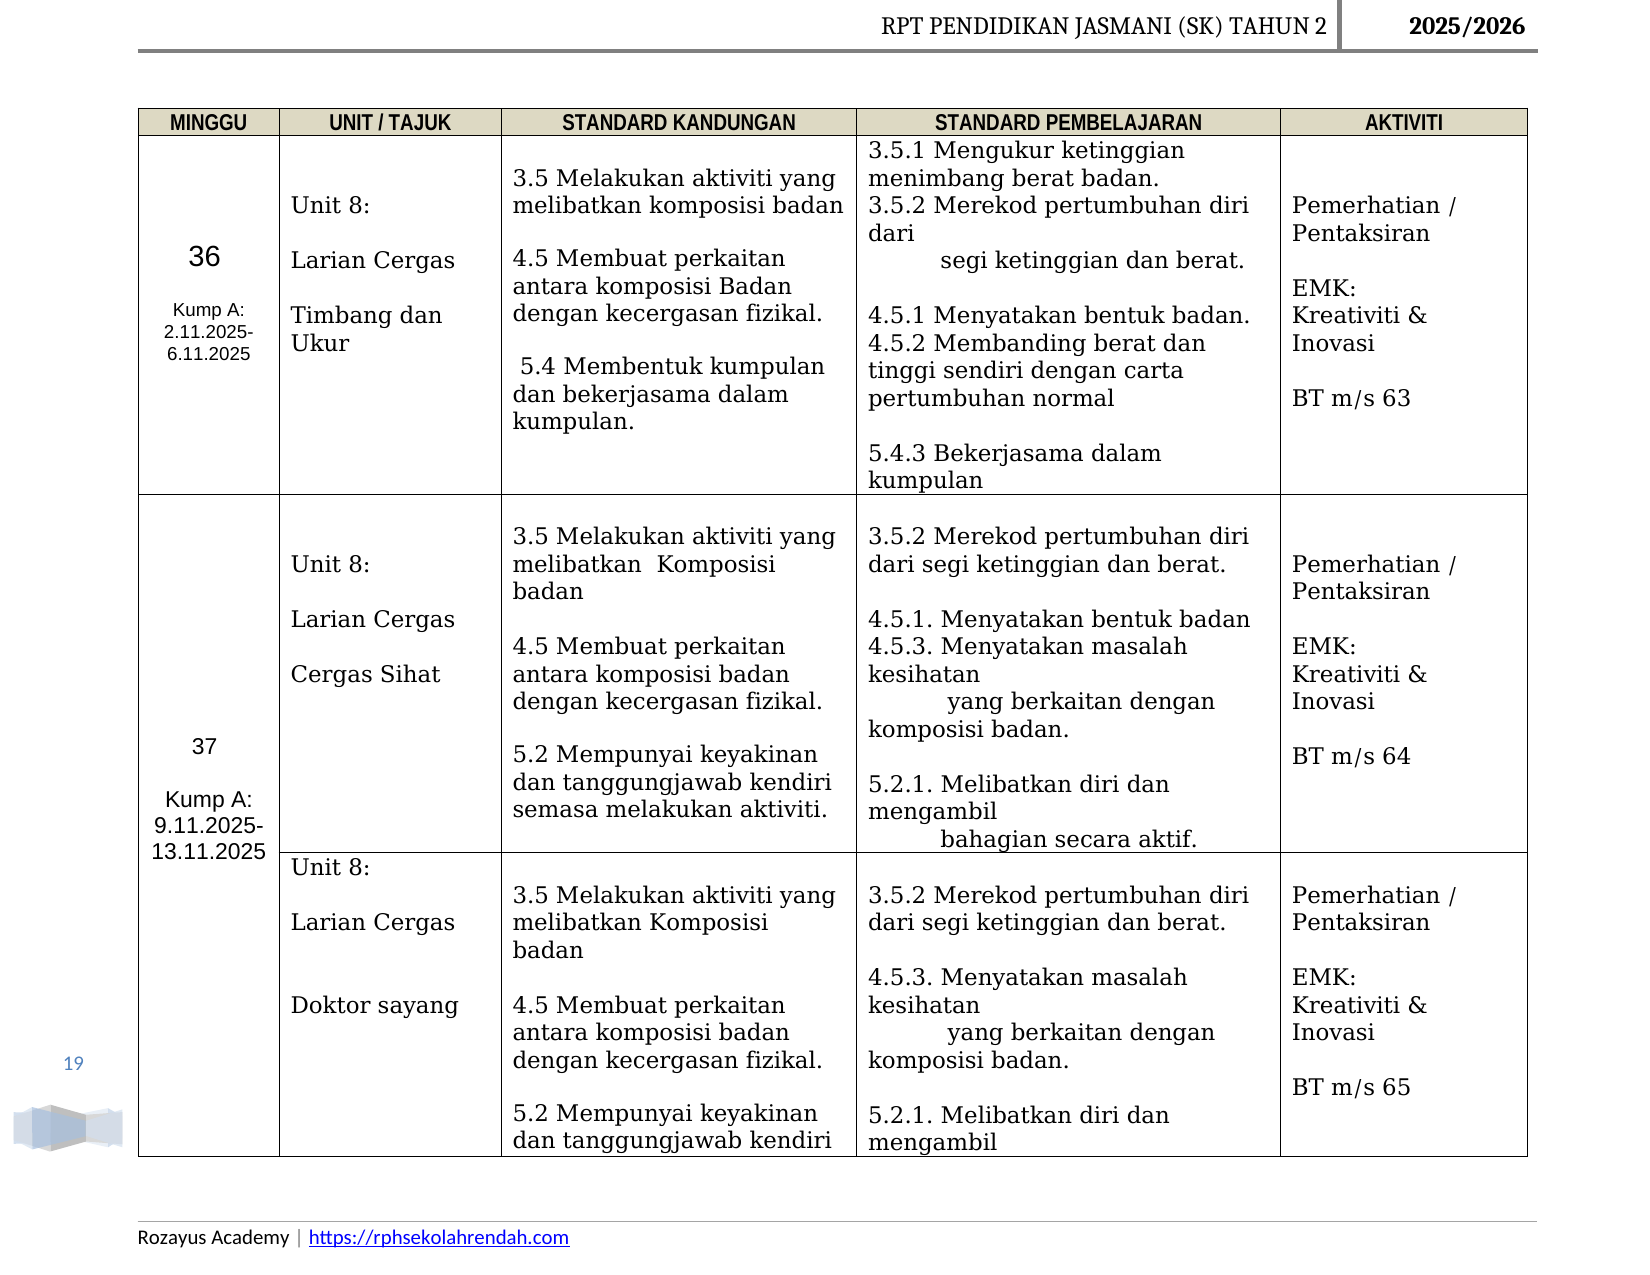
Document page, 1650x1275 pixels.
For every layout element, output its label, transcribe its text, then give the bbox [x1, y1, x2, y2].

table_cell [1281, 853, 1527, 1156]
table_header STANDARD KANDUNGAN [502, 109, 856, 135]
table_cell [857, 853, 1280, 1156]
table_cell Pemerhatian / Pentaksiran EMK: Kreativiti & Inovasi BT m/s 64 [1281, 495, 1527, 852]
table_cell 3.5.1 Mengukur ketinggian menimbang berat badan. 3.5.2 Merekod pertumbuhan diri dari segi ketinggian dan berat. 4.5.1 Menyatakan bentuk badan. 4.5.2 Membanding berat dan tinggi sendiri dengan carta pertumbuhan normal 5.4.3 Bekerjasama dalam kumpulan [857, 136, 1280, 493]
table_header MINGGU [139, 109, 279, 135]
table_cell 36 Kump A: 2.11.2025-6.11.2025 [139, 136, 279, 493]
table_cell 3.5 Melakukan aktiviti yang melibatkan komposisi badan 4.5 Membuat perkaitan antara komposisi Badan dengan kecergasan fizikal. 5.4 Membentuk kumpulan dan bekerjasama dalam kumpulan. [502, 136, 856, 493]
table_cell 37 Kump A: 9.11.2025-13.11.2025 [139, 495, 279, 1156]
table_cell Unit 8: Larian Cergas Cergas Sihat [280, 495, 501, 852]
table_header AKTIVITI [1281, 109, 1527, 135]
table_cell 3.5.2 Merekod pertumbuhan diri dari segi ketinggian dan berat. 4.5.1. Menyatakan bentuk badan 4.5.3. Menyatakan masalah kesihatan yang berkaitan dengan komposisi badan. 5.2.1. Melibatkan diri dan mengambil bahagian secara aktif. [857, 495, 1280, 852]
table_cell Unit 8: Larian Cergas Timbang dan Ukur [280, 136, 501, 493]
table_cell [502, 853, 856, 1156]
table_header UNIT / TAJUK [280, 109, 501, 135]
table_cell Pemerhatian / Pentaksiran EMK: Kreativiti & Inovasi BT m/s 63 [1281, 136, 1527, 493]
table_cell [280, 853, 501, 1156]
table_header STANDARD PEMBELAJARAN [857, 109, 1280, 135]
